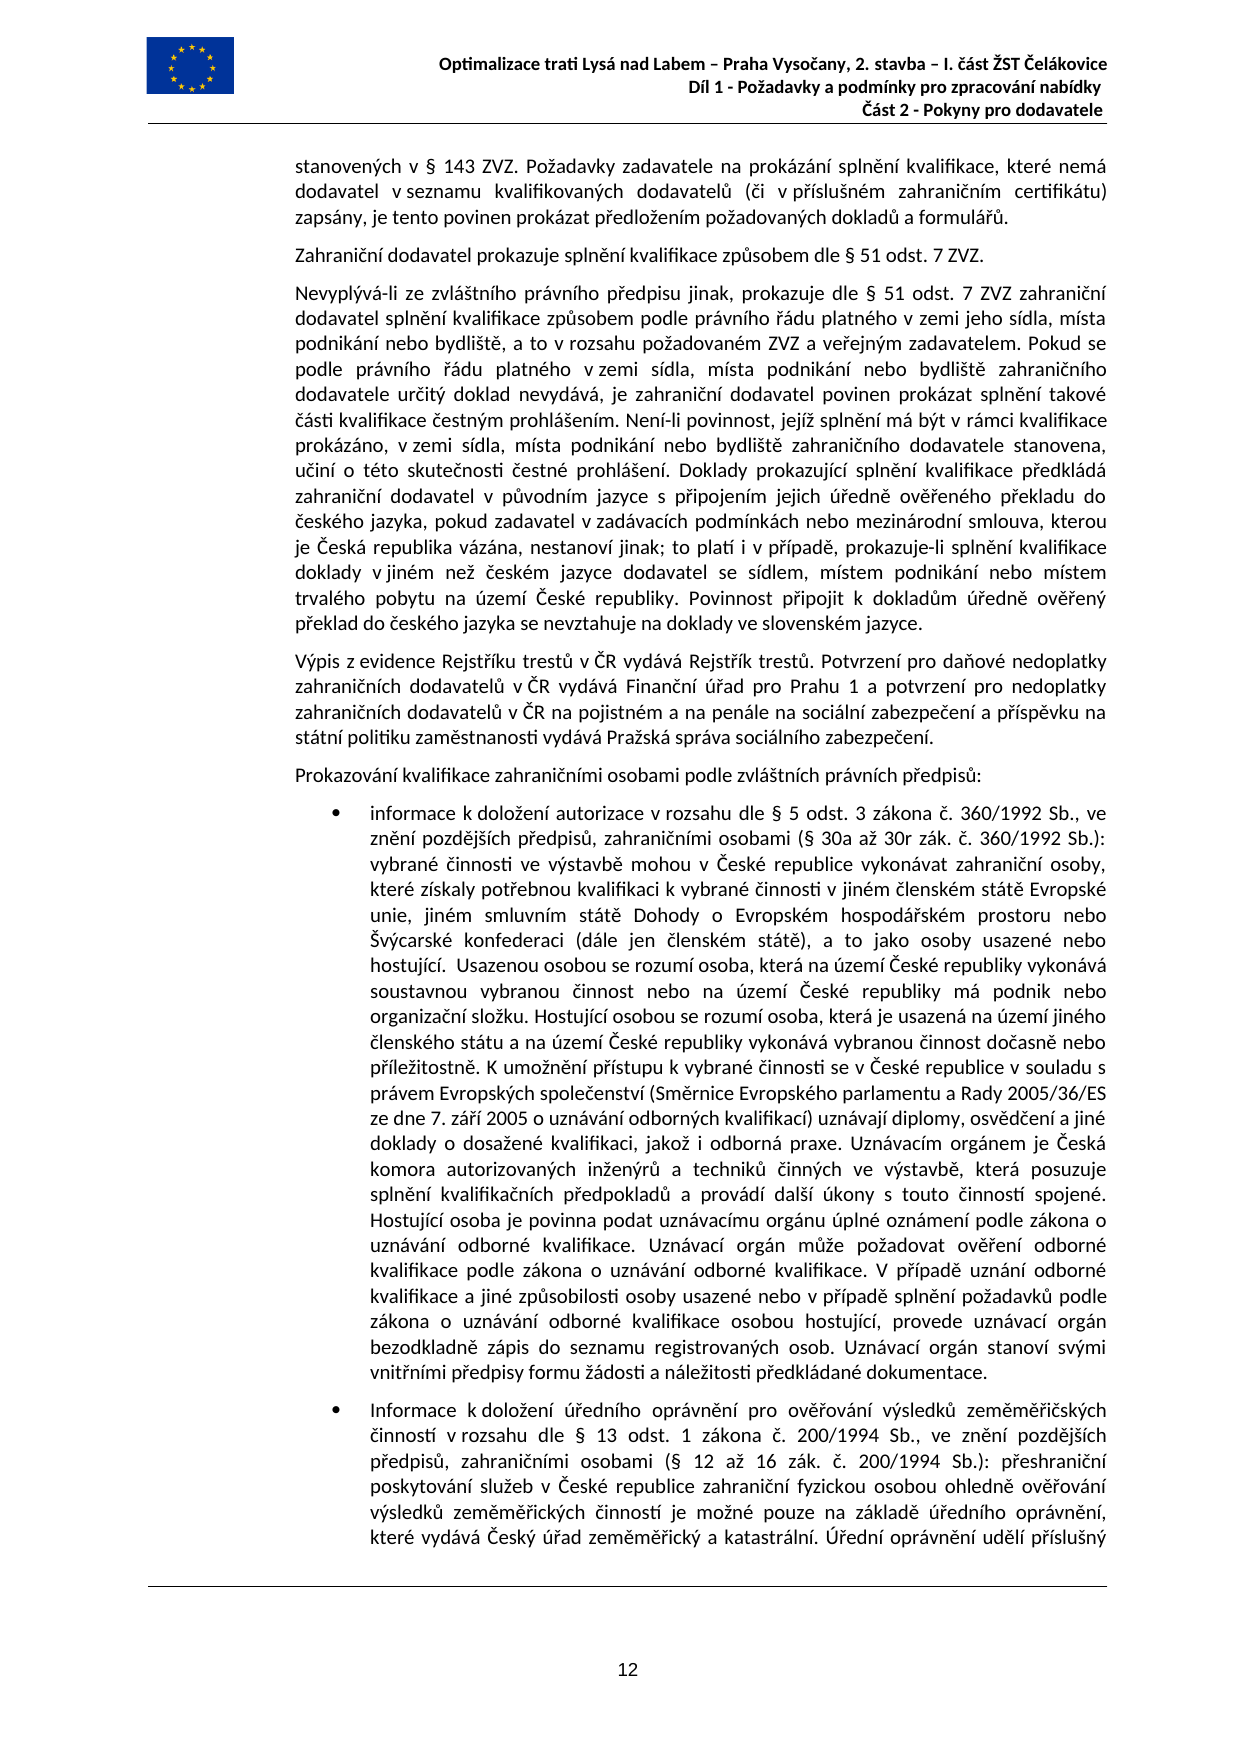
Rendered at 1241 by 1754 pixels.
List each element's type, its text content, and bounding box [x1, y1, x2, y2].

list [332, 1397, 1107, 1550]
list informace k doložení autorizace v rozsahu dle § 5 odst. 3 zákona č. 360/1992 Sb., ve znění pozdějších předpisů, zahraničními osobami (§ 30a až 30r zák. č. 360/1992 Sb.): vybrané činnosti ve výstavbě mohou v České republice vykonávat zahraniční osoby, které získaly potřebnou kvalifikaci k vybrané činnosti v jiném členském státě Evropské unie, jiném smluvním státě Dohody o Evropském hospodářském prostoru nebo Švýcarské konfederaci (dále jen členském státě), a to jako osoby usazené nebo hostující. Usazenou osobou se rozumí osoba, která na území České republiky vykonává soustavnou vybranou činnost nebo na území České republiky má podnik nebo organizační složku. Hostující osobou se rozumí osoba, která je usazená na území jiného členského státu a na území České republiky vykonává vybranou činnost dočasně nebo příležitostně. K umožnění přístupu k vybrané činnosti se v České republice v souladu s právem Evropských společenství (Směrnice Evropského parlamentu a Rady 2005/36/ES ze dne 7. září 2005 o uznávání odborných kvalifikací) uznávají diplomy, osvědčení a jiné doklady o dosažené kvalifikaci, jakož i odborná praxe. Uznávacím orgánem je Česká komora autorizovaných inženýrů a techniků činných ve výstavbě, která posuzuje splnění kvalifikačních předpokladů a provádí další úkony s touto činností spojené. Hostující osoba je povinna podat uznávacímu orgánu úplné oznámení podle zákona o uznávání odborné kvalifikace. Uznávací orgán může požadovat ověření odborné kvalifikace podle zákona o uznávání odborné kvalifikace. V případě uznání odborné kvalifikace a jiné způsobilosti osoby usazené nebo v případě splnění požadavků podle zákona o uznávání odborné kvalifikace osobou hostující, provede uznávací orgán bezodkladně zápis do seznamu registrovaných osob. Uznávací orgán stanoví svými vnitřními předpisy formu žádosti a náležitosti předkládané dokumentace. [332, 800, 1107, 1385]
text Nevyplývá-li ze zvláštního právního předpisu jinak, prokazuje dle § 51 odst. 7 ZVZ zahraniční dodavatel splnění kvalifikace způsobem podle právního řádu platného v zemi jeho sídla, místa podnikání nebo bydliště, a to v rozsahu požadovaném ZVZ a veřejným zadavatelem. Pokud se podle právního řádu platného v zemi sídla, místa podnikání nebo bydliště zahraničního dodavatele určitý doklad nevydává, je zahraniční dodavatel povinen prokázat splnění takové části kvalifikace čestným prohlášením. Není-li povinnost, jejíž splnění má být v rámci kvalifikace prokázáno, v zemi sídla, místa podnikání nebo bydliště zahraničního dodavatele stanovena, učiní o této skutečnosti čestné prohlášení. Doklady prokazující splnění kvalifikace předkládá zahraniční dodavatel v původním jazyce s připojením jejich úředně ověřeného překladu do českého jazyka, pokud zadavatel v zadávacích podmínkách nebo mezinárodní smlouva, kterou je Česká republika vázána, nestanoví jinak; to platí i v případě, prokazuje-li splnění kvalifikace doklady v jiném než českém jazyce dodavatel se sídlem, místem podnikání nebo místem trvalého pobytu na území České republiky. Povinnost připojit k dokladům úředně ověřený překlad do českého jazyka se nevztahuje na doklady ve slovenském jazyce. [295, 280, 1107, 636]
picture [146, 37, 234, 94]
text Výpis z evidence Rejstříku trestů v ČR vydává Rejstřík trestů. Potvrzení pro daňové nedoplatky zahraničních dodavatelů v ČR vydává Finanční úřad pro Prahu 1 a potvrzení pro nedoplatky zahraničních dodavatelů v ČR na pojistném a na penále na sociální zabezpečení a příspěvku na státní politiku zaměstnanosti vydává Pražská správa sociálního zabezpečení. [295, 648, 1107, 750]
text Prokazování kvalifikace zahraničními osobami podle zvláštních právních předpisů: [295, 762, 1107, 788]
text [295, 153, 1107, 229]
text Zahraniční dodavatel prokazuje splnění kvalifikace způsobem dle § 51 odst. 7 ZVZ. [295, 242, 1107, 267]
